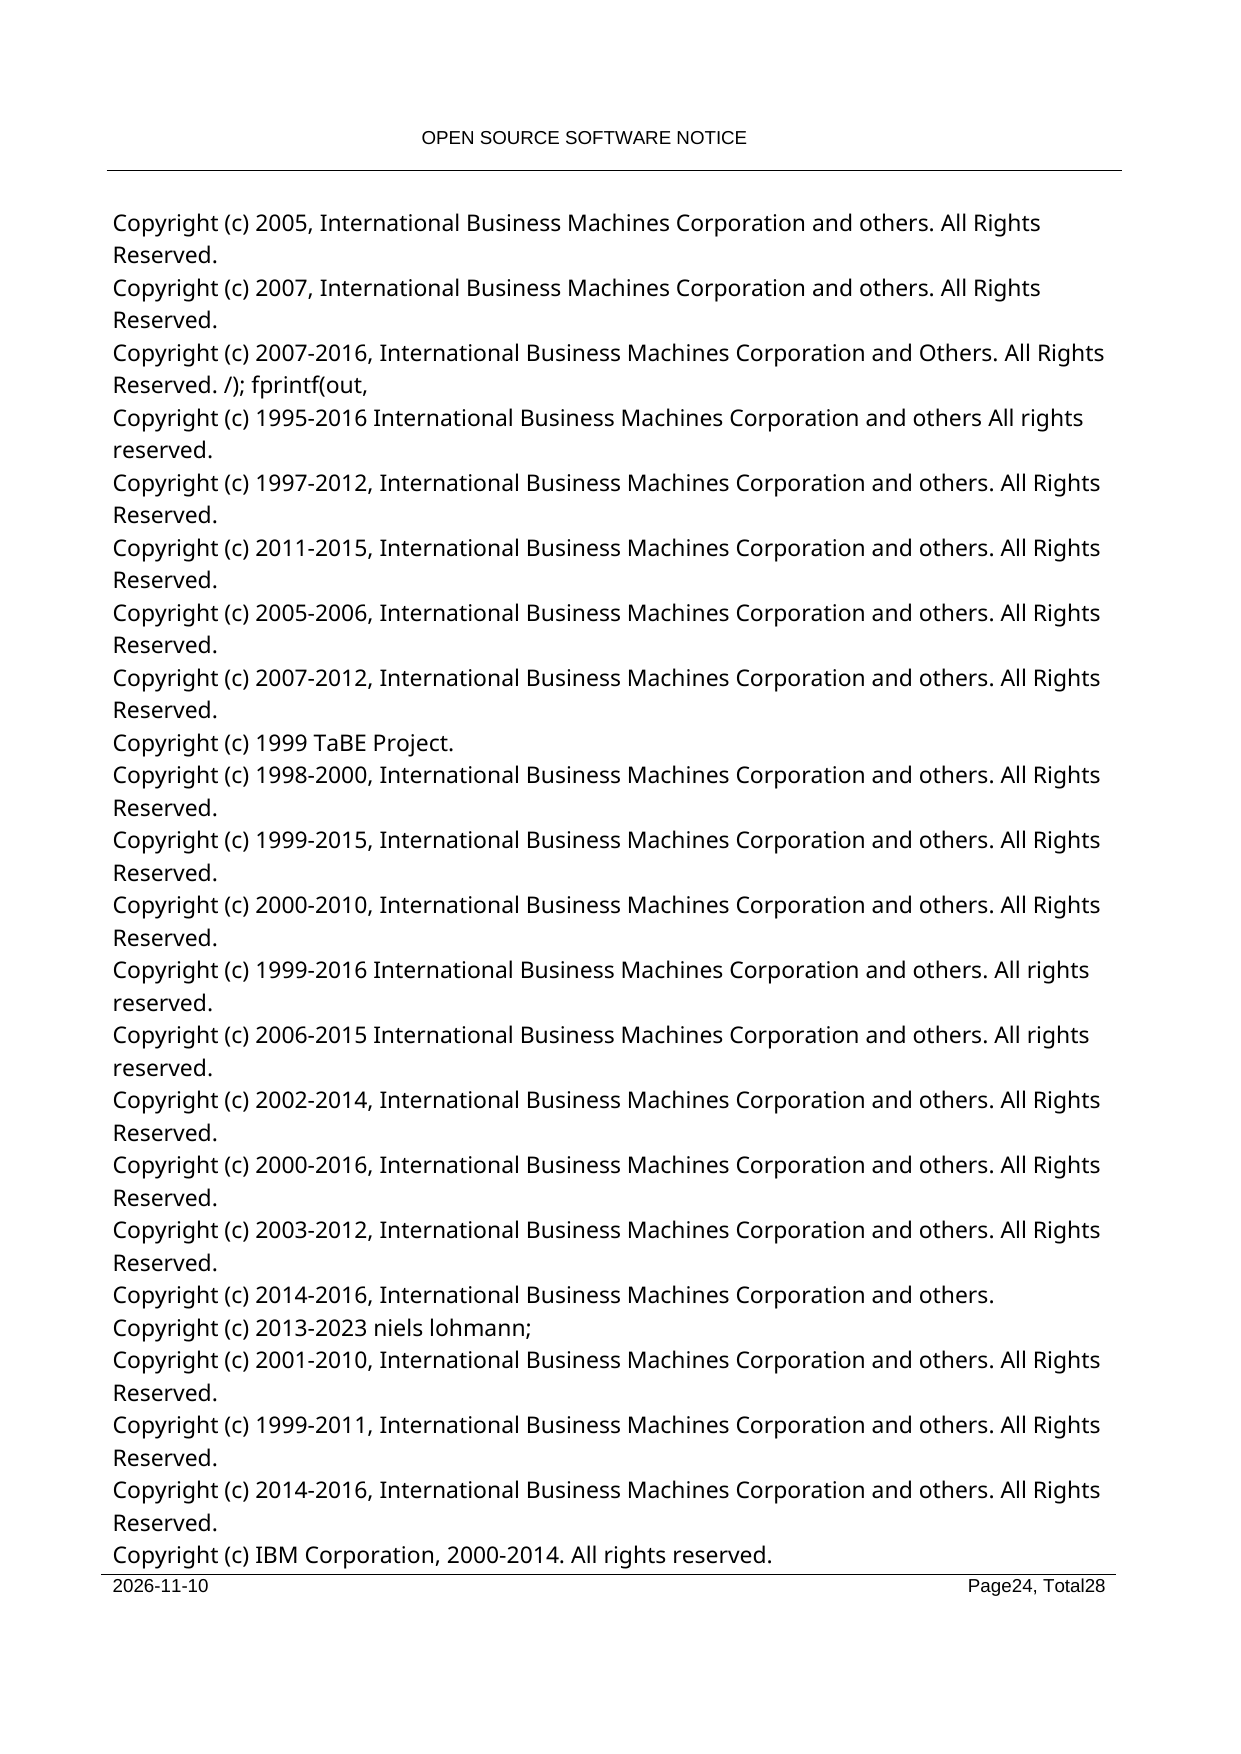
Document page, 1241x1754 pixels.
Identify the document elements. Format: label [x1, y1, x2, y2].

text [112, 206, 1128, 1571]
